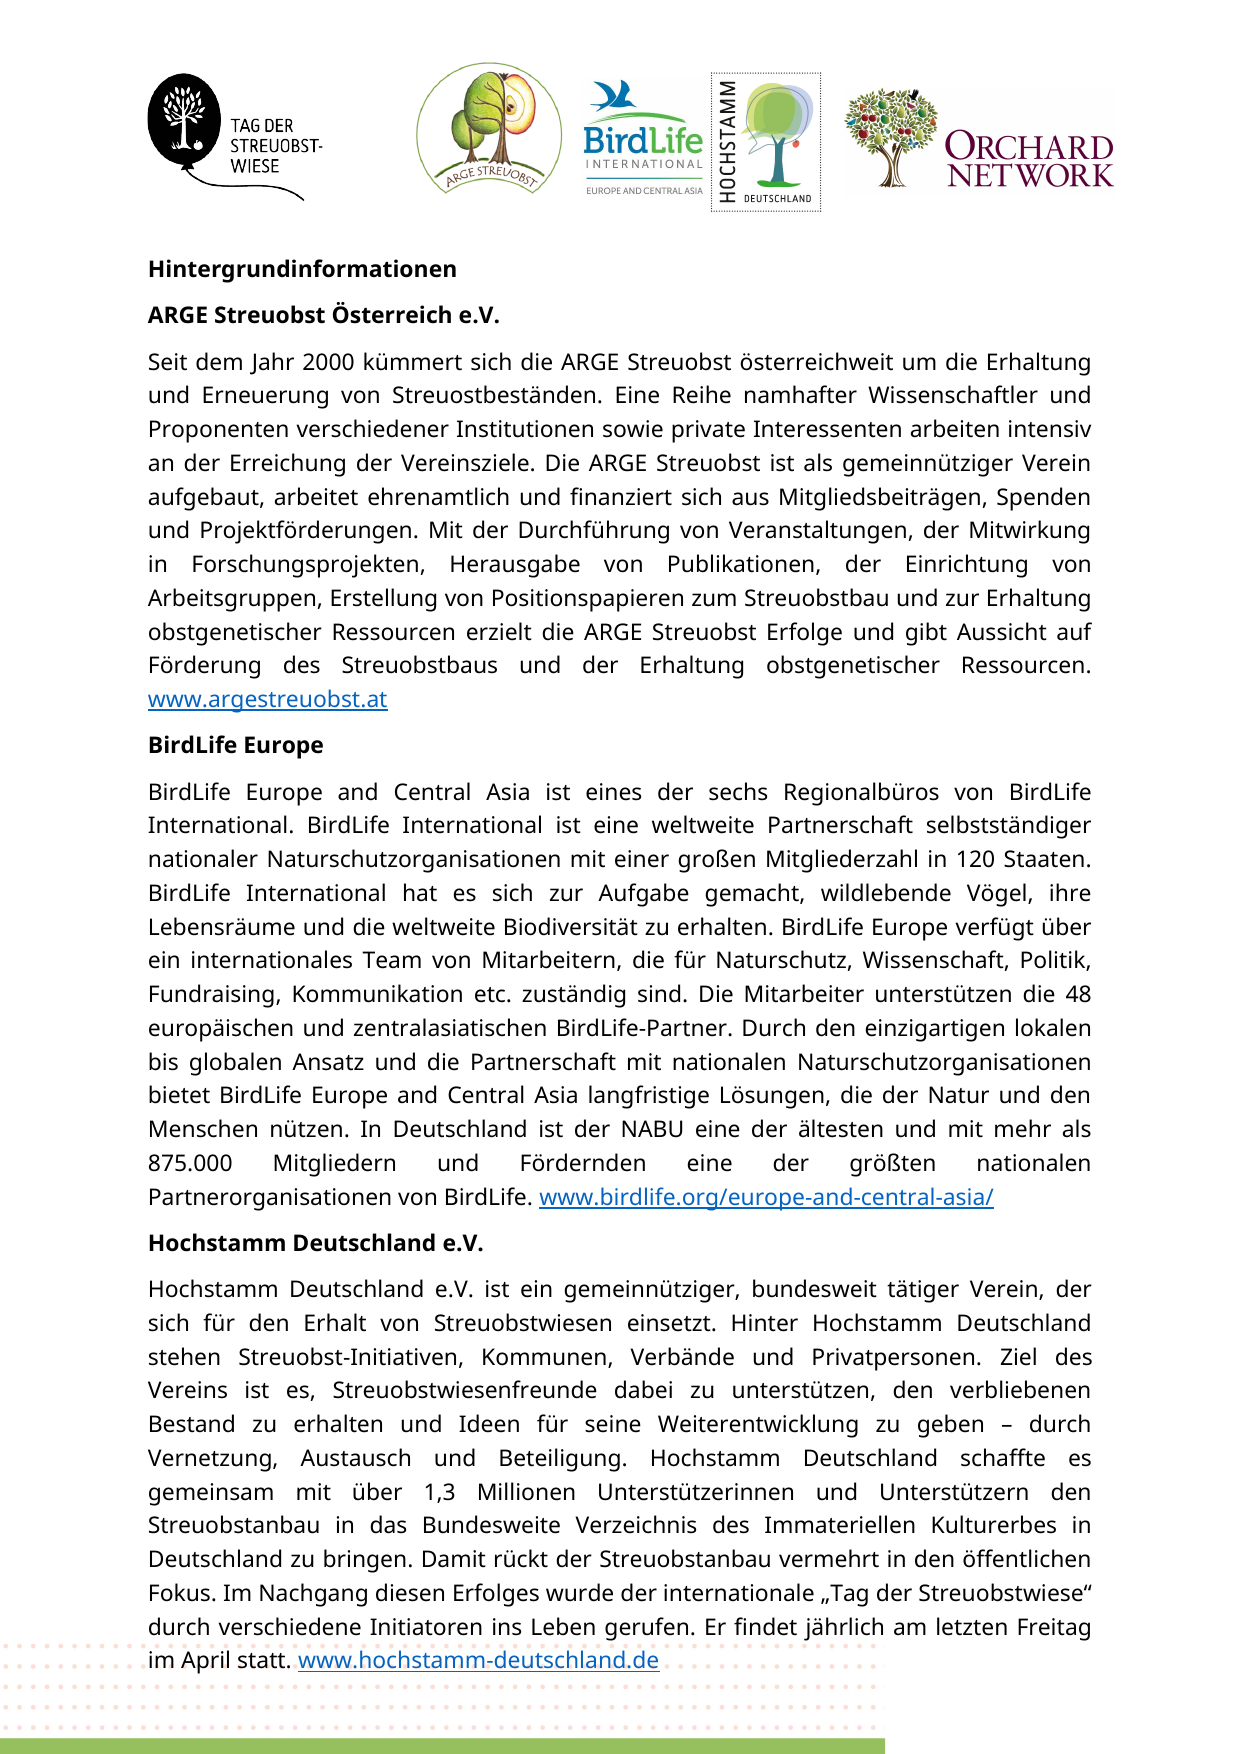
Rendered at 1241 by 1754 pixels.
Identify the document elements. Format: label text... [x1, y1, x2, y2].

text BirdLife Europe [148, 729, 1092, 761]
text ARGE Streuobst Österreich e.V. [148, 299, 1092, 331]
text Hintergrundinformationen [148, 253, 1092, 284]
text Seit dem Jahr 2000 kümmert sich die ARGE Streuobst österreichweit um die Erhaltung und Erneuerung von Streuostbeständen. Eine Reihe namhafter Wissenschaftler und Proponenten verschiedener Institutionen sowie private Interessenten arbeiten intensiv an der Erreichung der Vereinsziele. Die ARGE Streuobst ist als gemeinnütziger Verein aufgebaut, arbeitet ehrenamtlich und finanziert sich aus Mitgliedsbeiträgen, Spenden und Projektförderungen. Mit der Durchführung von Veranstaltungen, der Mitwirkung in Forschungsprojekten, Herausgabe von Publikationen, der Einrichtung von Arbeitsgruppen, Erstellung von Positionspapieren zum Streuobstbau und zur Erhaltung obstgenetischer Ressourcen erzielt die ARGE Streuobst Erfolge und gibt Aussicht auf Förderung des Streuobstbaus und der Erhaltung obstgenetischer Ressourcen. www.argestreuobst.at [148, 346, 1092, 714]
text BirdLife Europe and Central Asia ist eines der sechs Regionalbüros von BirdLife International. BirdLife International ist eine weltweite Partnerschaft selbstständiger nationaler Naturschutzorganisationen mit einer großen Mitgliederzahl in 120 Staaten. BirdLife International hat es sich zur Aufgabe gemacht, wildlebende Vögel, ihre Lebensräume und die weltweite Biodiversität zu erhalten. BirdLife Europe verfügt über ein internationales Team von Mitarbeitern, die für Naturschutz, Wissenschaft, Politik, Fundraising, Kommunikation etc. zuständig sind. Die Mitarbeiter unterstützen die 48 europäischen und zentralasiatischen BirdLife-Partner. Durch den einzigartigen lokalen bis globalen Ansatz und die Partnerschaft mit nationalen Naturschutzorganisationen bietet BirdLife Europe and Central Asia langfristige Lösungen, die der Natur und den Menschen nützen. In Deutschland ist der NABU eine der ältesten und mit mehr als 875.000 Mitgliedern und Fördernden eine der größten nationalen Partnerorganisationen von BirdLife. www.birdlife.org/europe-and-central-asia/ [148, 776, 1092, 1212]
picture [0, 7, 1116, 1754]
text Hochstamm Deutschland e.V. [148, 1227, 1092, 1258]
text Hochstamm Deutschland e.V. ist ein gemeinnütziger, bundesweit tätiger Verein, der sich für den Erhalt von Streuobstwiesen einsetzt. Hinter Hochstamm Deutschland stehen Streuobst-Initiativen, Kommunen, Verbände und Privatpersonen. Ziel des Vereins ist es, Streuobstwiesenfreunde dabei zu unterstützen, den verbliebenen Bestand zu erhalten und Ideen für seine Weiterentwicklung zu geben – durch Vernetzung, Austausch und Beteiligung. Hochstamm Deutschland schaffte es gemeinsam mit über 1,3 Millionen Unterstützerinnen und Unterstützern den Streuobstanbau in das Bundesweite Verzeichnis des Immateriellen Kulturerbes in Deutschland zu bringen. Damit rückt der Streuobstanbau vermehrt in den öffentlichen Fokus. Im Nachgang diesen Erfolges wurde der internationale „Tag der Streuobstwiese“ durch verschiedene Initiatoren ins Leben gerufen. Er findet jährlich am letzten Freitag im April statt. www.hochstamm-deutschland.de [148, 1273, 1092, 1676]
